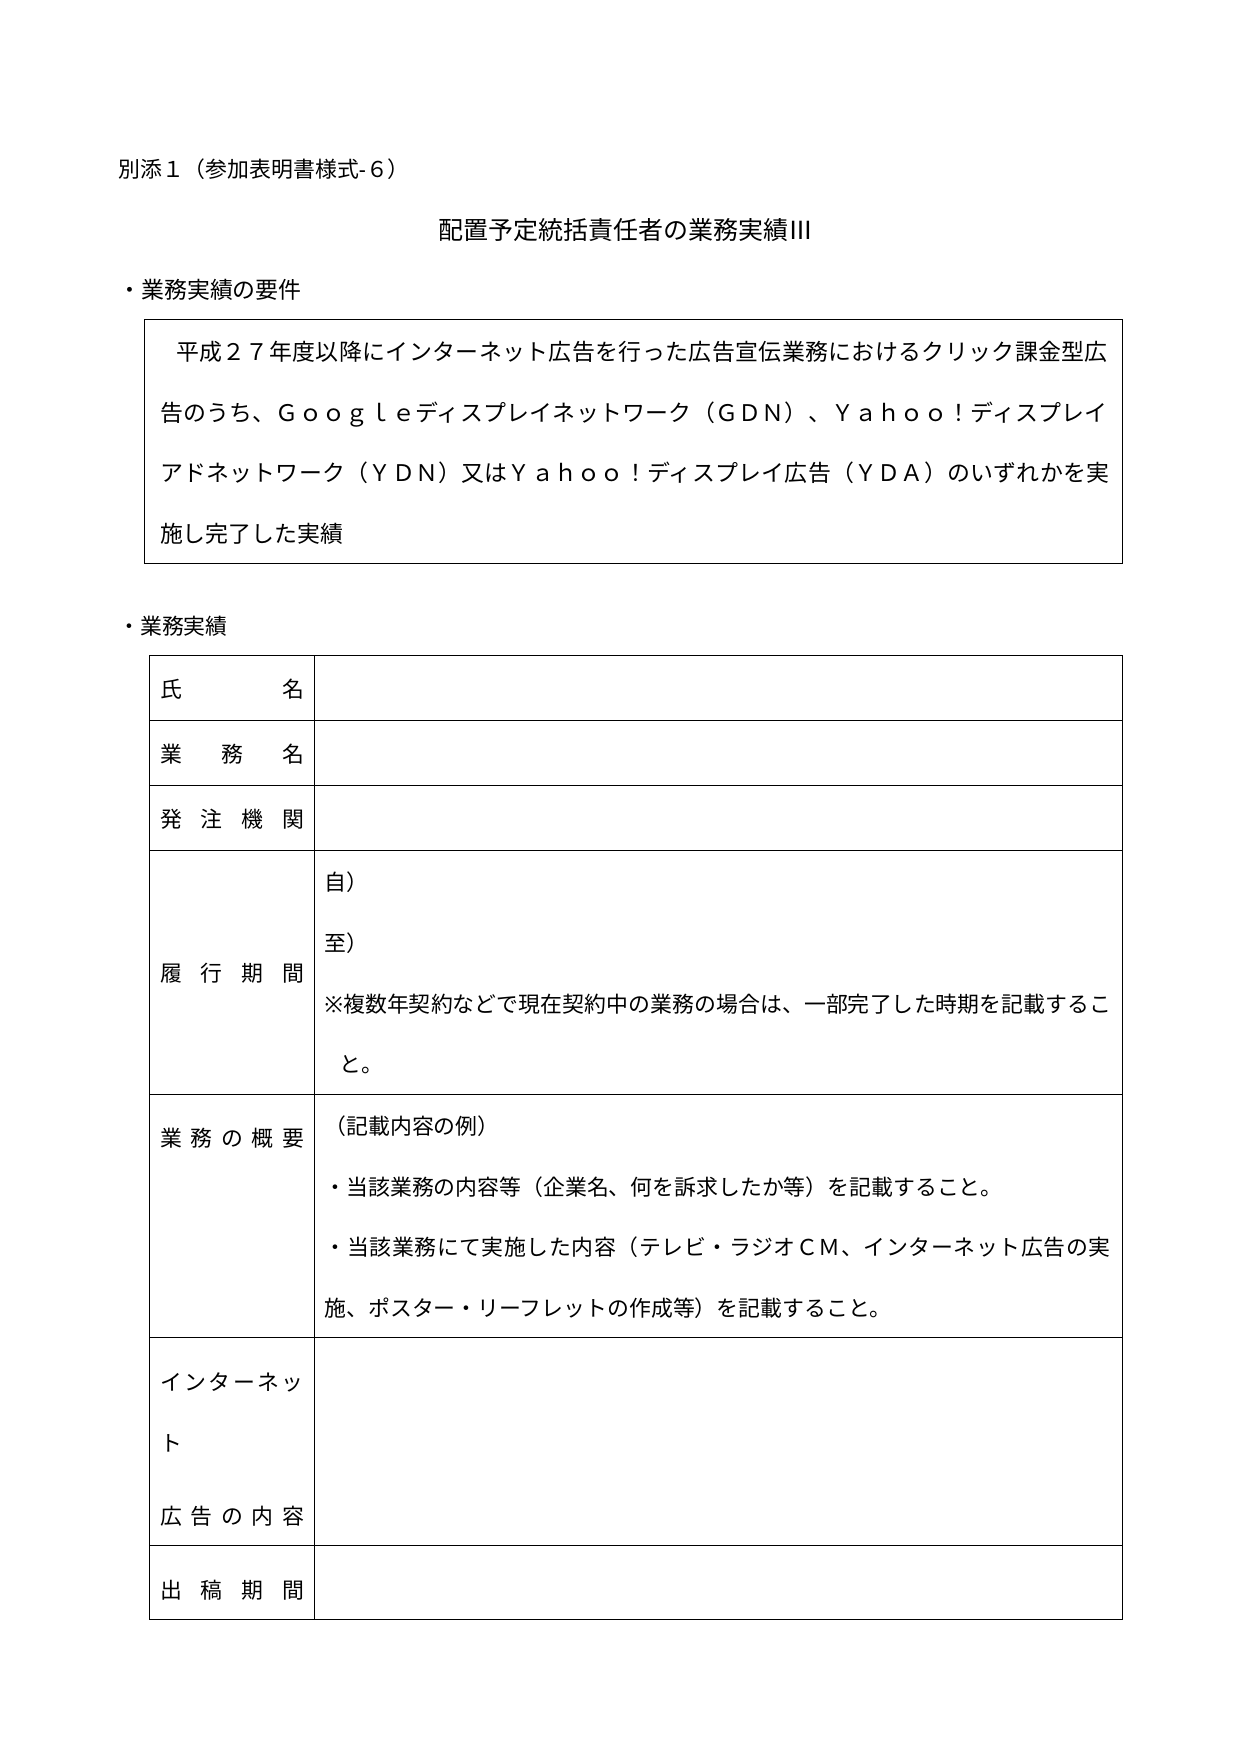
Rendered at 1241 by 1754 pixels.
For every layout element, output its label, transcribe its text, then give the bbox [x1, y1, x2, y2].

table_cell 発注機関 [150, 786, 314, 850]
table_header [315, 656, 1122, 720]
table_cell [315, 786, 1122, 850]
table_cell インターネット 広告の内容 [150, 1338, 314, 1545]
table_cell 業務の概要 [150, 1095, 314, 1337]
text ・業務実績 [118, 594, 1090, 655]
table_cell 出稿期間 [150, 1546, 314, 1619]
table_header 平成２７年度以降にインターネット広告を行った広告宣伝業務におけるクリック課金型広告のうち、Ｇｏｏｇｌｅディスプレイネットワーク（ＧＤＮ）、Ｙａｈｏｏ！ディスプレイアドネットワーク（ＹＤＮ）又はＹａｈｏｏ！ディスプレイ広告（ＹＤＡ）のいずれかを実施し完了した実績 [145, 320, 1122, 563]
text ・業務実績の要件 [118, 259, 1134, 319]
table_cell 業務名 [150, 721, 314, 785]
table_cell （記載内容の例） ・当該業務の内容等（企業名、何を訴求したか等）を記載すること。 ・当該業務にて実施した内容（テレビ・ラジオＣＭ、インターネット広告の実施、ポスター・リーフレットの作成等）を記載すること。 [315, 1095, 1122, 1337]
text 配置予定統括責任者の業務実績Ⅲ [118, 198, 1134, 259]
table_cell [315, 721, 1122, 785]
table_cell 履行期間 [150, 851, 314, 1093]
table_cell [315, 1546, 1122, 1619]
text 別添１（参加表明書様式-６） [118, 137, 1134, 198]
table_header 氏名 [150, 656, 314, 720]
table_cell [315, 1338, 1122, 1545]
table_cell 自） 至） ※複数年契約などで現在契約中の業務の場合は、一部完了した時期を記載すること。 [315, 851, 1122, 1093]
